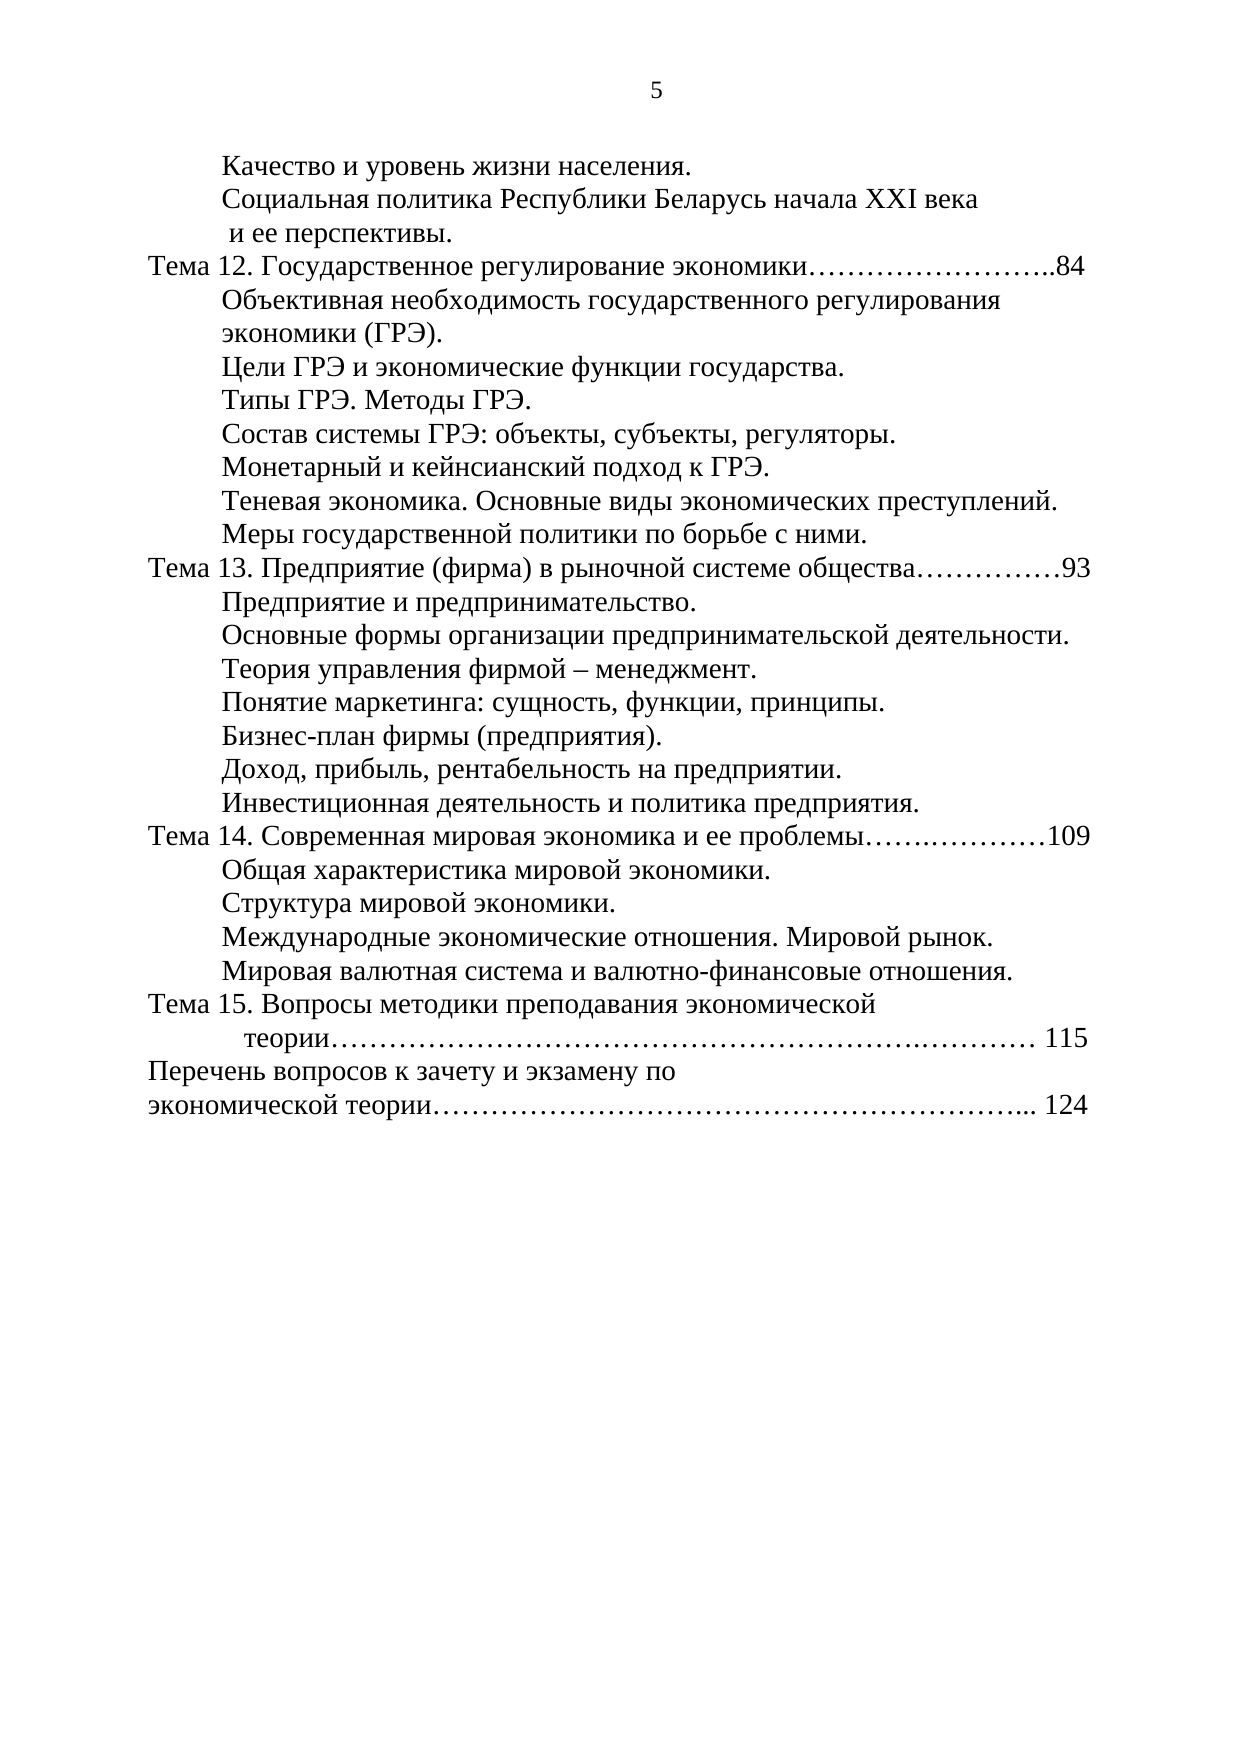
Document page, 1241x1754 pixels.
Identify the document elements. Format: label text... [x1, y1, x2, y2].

text Цели ГРЭ и экономические функции государства. [148, 349, 1165, 382]
text Общая характеристика мировой экономики. [148, 852, 1165, 886]
text Бизнес-план фирмы (предприятия). [148, 718, 1165, 751]
text Тема 15. Вопросы методики преподавания экономической [148, 986, 1165, 1020]
text Состав системы ГРЭ: объекты, субъекты, регуляторы. [148, 416, 1165, 449]
text Тема 12. Государственное регулирование экономики……………………..84 [148, 248, 1165, 282]
text и ее перспективы. [148, 215, 1165, 248]
text Меры государственной политики по борьбе с ними. [148, 517, 1165, 550]
text Мировая валютная система и валютно-финансовые отношения. [148, 953, 1165, 986]
text Инвестиционная деятельность и политика предприятия. [148, 785, 1165, 818]
text Объективная необходимость государственного регулирования [148, 282, 1165, 315]
text Тема 14. Современная мировая экономика и ее проблемы…….…………109 [148, 818, 1165, 852]
text Перечень вопросов к зачету и экзамену по [148, 1053, 1165, 1087]
text экономики (ГРЭ). [148, 315, 1165, 349]
text экономической теории……………………………………………………... 124 [148, 1087, 1165, 1120]
text Теория управления фирмой – менеджмент. [148, 651, 1165, 684]
text Понятие маркетинга: сущность, функции, принципы. [148, 684, 1165, 718]
text Тема 13. Предприятие (фирма) в рыночной системе общества……………93 [148, 550, 1165, 584]
text Типы ГРЭ. Методы ГРЭ. [148, 382, 1165, 416]
text Основные формы организации предпринимательской деятельности. [148, 617, 1165, 651]
text Монетарный и кейнсианский подход к ГРЭ. [148, 449, 1165, 483]
text Доход, прибыль, рентабельность на предприятии. [148, 751, 1165, 785]
text Предприятие и предпринимательство. [148, 584, 1165, 617]
text Качество и уровень жизни населения. [148, 148, 1165, 181]
text Структура мировой экономики. [148, 886, 1165, 919]
text Теневая экономика. Основные виды экономических преступлений. [148, 483, 1165, 517]
text Социальная политика Республики Беларусь начала ХХІ века [148, 181, 1165, 215]
text теории…………………………………………………….………… 115 [185, 1020, 1165, 1053]
text Международные экономические отношения. Мировой рынок. [148, 919, 1165, 953]
